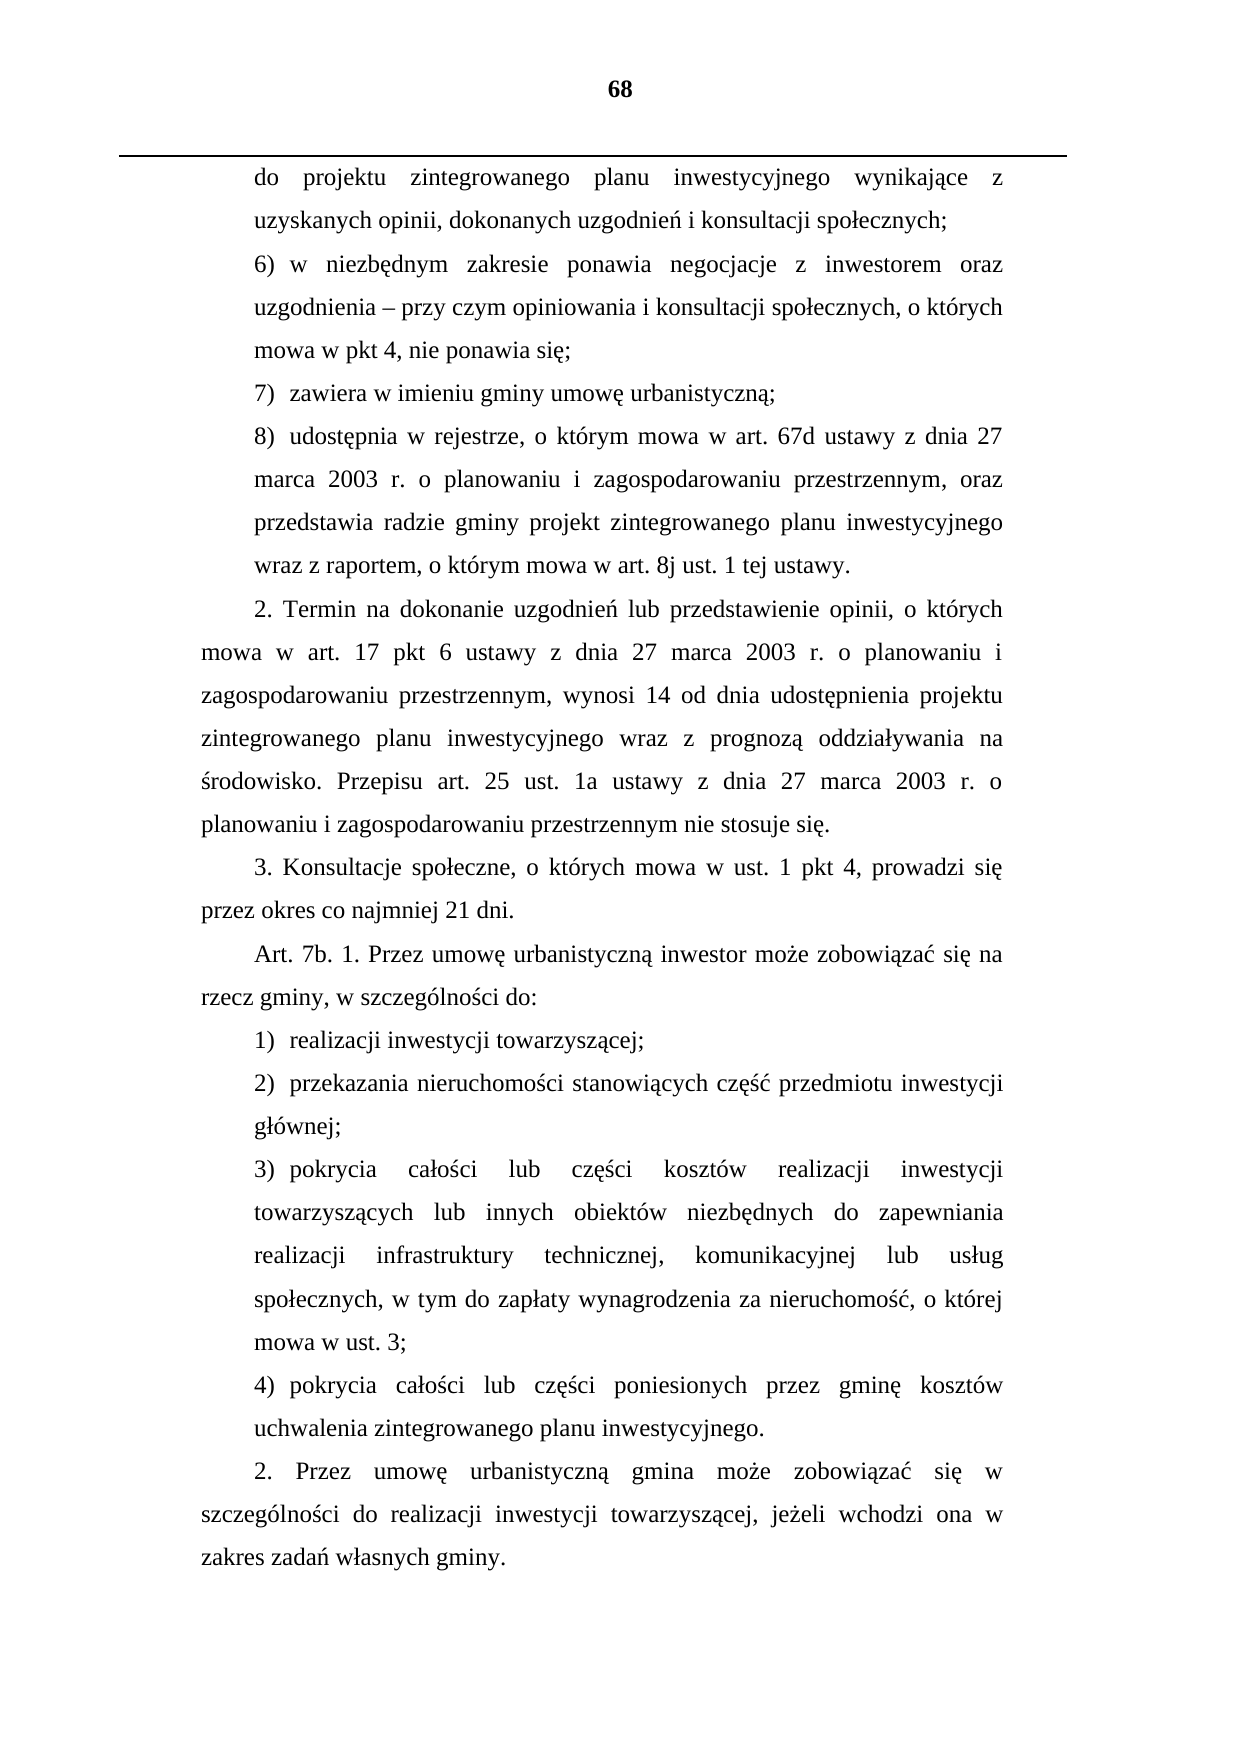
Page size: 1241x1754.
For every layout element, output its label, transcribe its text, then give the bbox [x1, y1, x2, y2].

text 2) przekazania nieruchomości stanowiących część przedmiotu inwestycji głównej; [254, 1068, 1004, 1140]
text 2. Przez umowę urbanistyczną gmina może zobowiązać się w szczególności do realizacji inwestycji towarzyszącej, jeżeli wchodzi ona w zakres zadań własnych gminy. [201, 1456, 1004, 1571]
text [254, 162, 1004, 234]
text 1) realizacji inwestycji towarzyszącej; [254, 1025, 1004, 1054]
text 8) udostępnia w rejestrze, o którym mowa w art. 67d ustawy z dnia 27 marca 2003 r. o planowaniu i zagospodarowaniu przestrzennym, oraz przedstawia radzie gminy projekt zintegrowanego planu inwestycyjnego wraz z raportem, o którym mowa w art. 8j ust. 1 tej ustawy. [254, 421, 1004, 579]
text 6) w niezbędnym zakresie ponawia negocjacje z inwestorem oraz uzgodnienia – przy czym opiniowania i konsultacji społecznych, o których mowa w pkt 4, nie ponawia się; [254, 249, 1004, 364]
text 4) pokrycia całości lub części poniesionych przez gminę kosztów uchwalenia zintegrowanego planu inwestycyjnego. [254, 1370, 1004, 1442]
text 3) pokrycia całości lub części kosztów realizacji inwestycji towarzyszących lub innych obiektów niezbędnych do zapewniania realizacji infrastruktury technicznej, komunikacyjnej lub usług społecznych, w tym do zapłaty wynagrodzenia za nieruchomość, o której mowa w ust. 3; [254, 1154, 1004, 1356]
text 2. Termin na dokonanie uzgodnień lub przedstawienie opinii, o których mowa w art. 17 pkt 6 ustawy z dnia 27 marca 2003 r. o planowaniu i zagospodarowaniu przestrzennym, wynosi 14 od dnia udostępnienia projektu zintegrowanego planu inwestycyjnego wraz z prognozą oddziaływania na środowisko. Przepisu art. 25 ust. 1a ustawy z dnia 27 marca 2003 r. o planowaniu i zagospodarowaniu przestrzennym nie stosuje się. [201, 594, 1004, 838]
text 3. Konsultacje społeczne, o których mowa w ust. 1 pkt 4, prowadzi się przez okres co najmniej 21 dni. [201, 852, 1004, 924]
text 7) zawiera w imieniu gminy umowę urbanistyczną; [254, 378, 1004, 407]
text Art. 7b. 1. Przez umowę urbanistyczną inwestor może zobowiązać się na rzecz gminy, w szczególności do: [201, 939, 1004, 1011]
